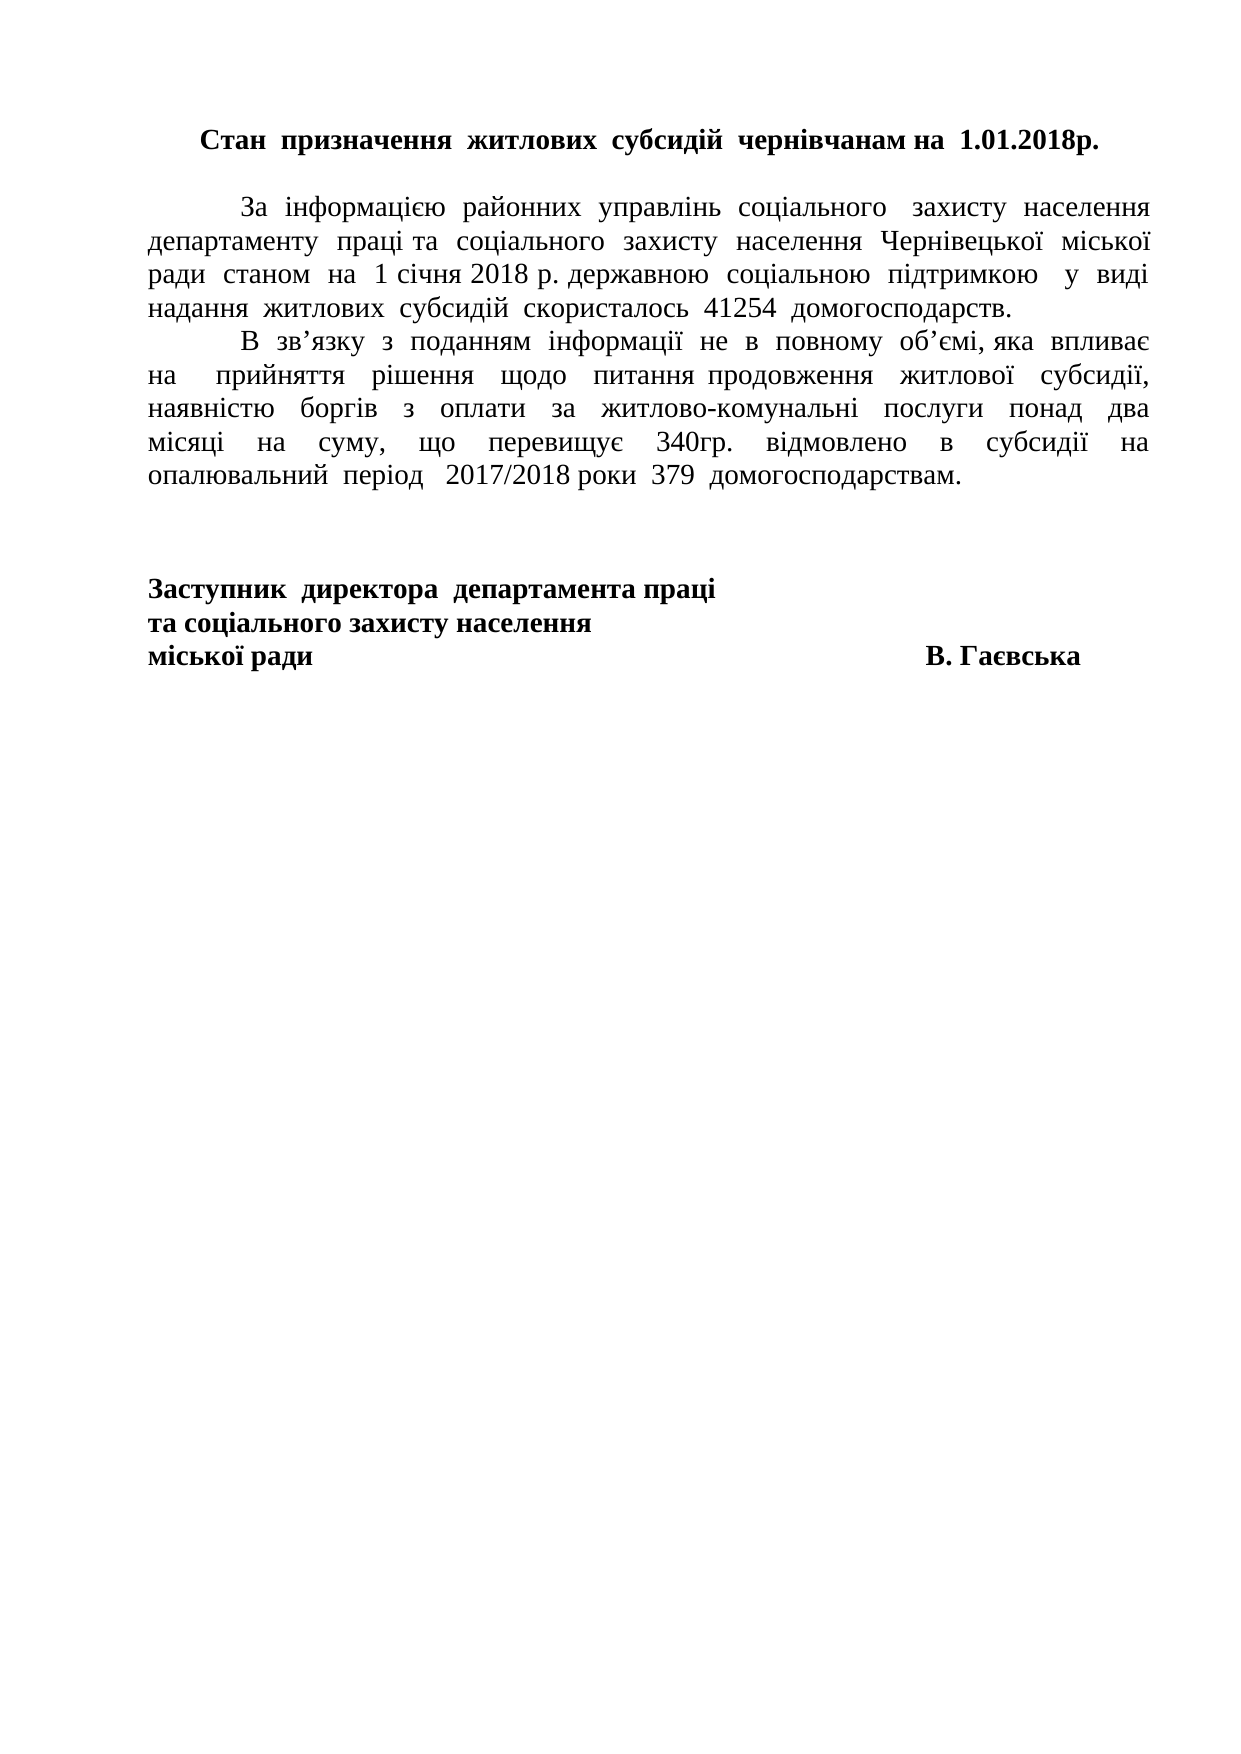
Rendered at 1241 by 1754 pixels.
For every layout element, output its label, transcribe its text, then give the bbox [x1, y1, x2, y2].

text міської ради В. Гаєвська [148, 638, 1152, 672]
text та соціального захисту населення [148, 605, 1152, 638]
text За інформацією районних управлінь соціального захисту населення департаменту праці та соціального захисту населення Чернівецької міської ради станом на 1 січня 2018 р. державною соціальною підтримкою у виді надання житлових субсидій скористалось 41254 домогосподарств. [148, 189, 1152, 323]
text В зв’язку з поданням інформації не в повному об’ємі, яка впливає на прийняття рішення щодо питання продовження житлової субсидії, наявністю боргів з оплати за житлово-комунальні послуги понад два місяці на суму, що перевищує 340гр. відмовлено в субсидії на опалювальний період 2017/2018 роки 379 домогосподарствам. [148, 323, 1152, 491]
text Стан призначення житлових субсидій чернівчанам на 1.01.2018р. [148, 122, 1152, 156]
text Заступник директора департамента праці [148, 571, 1152, 605]
